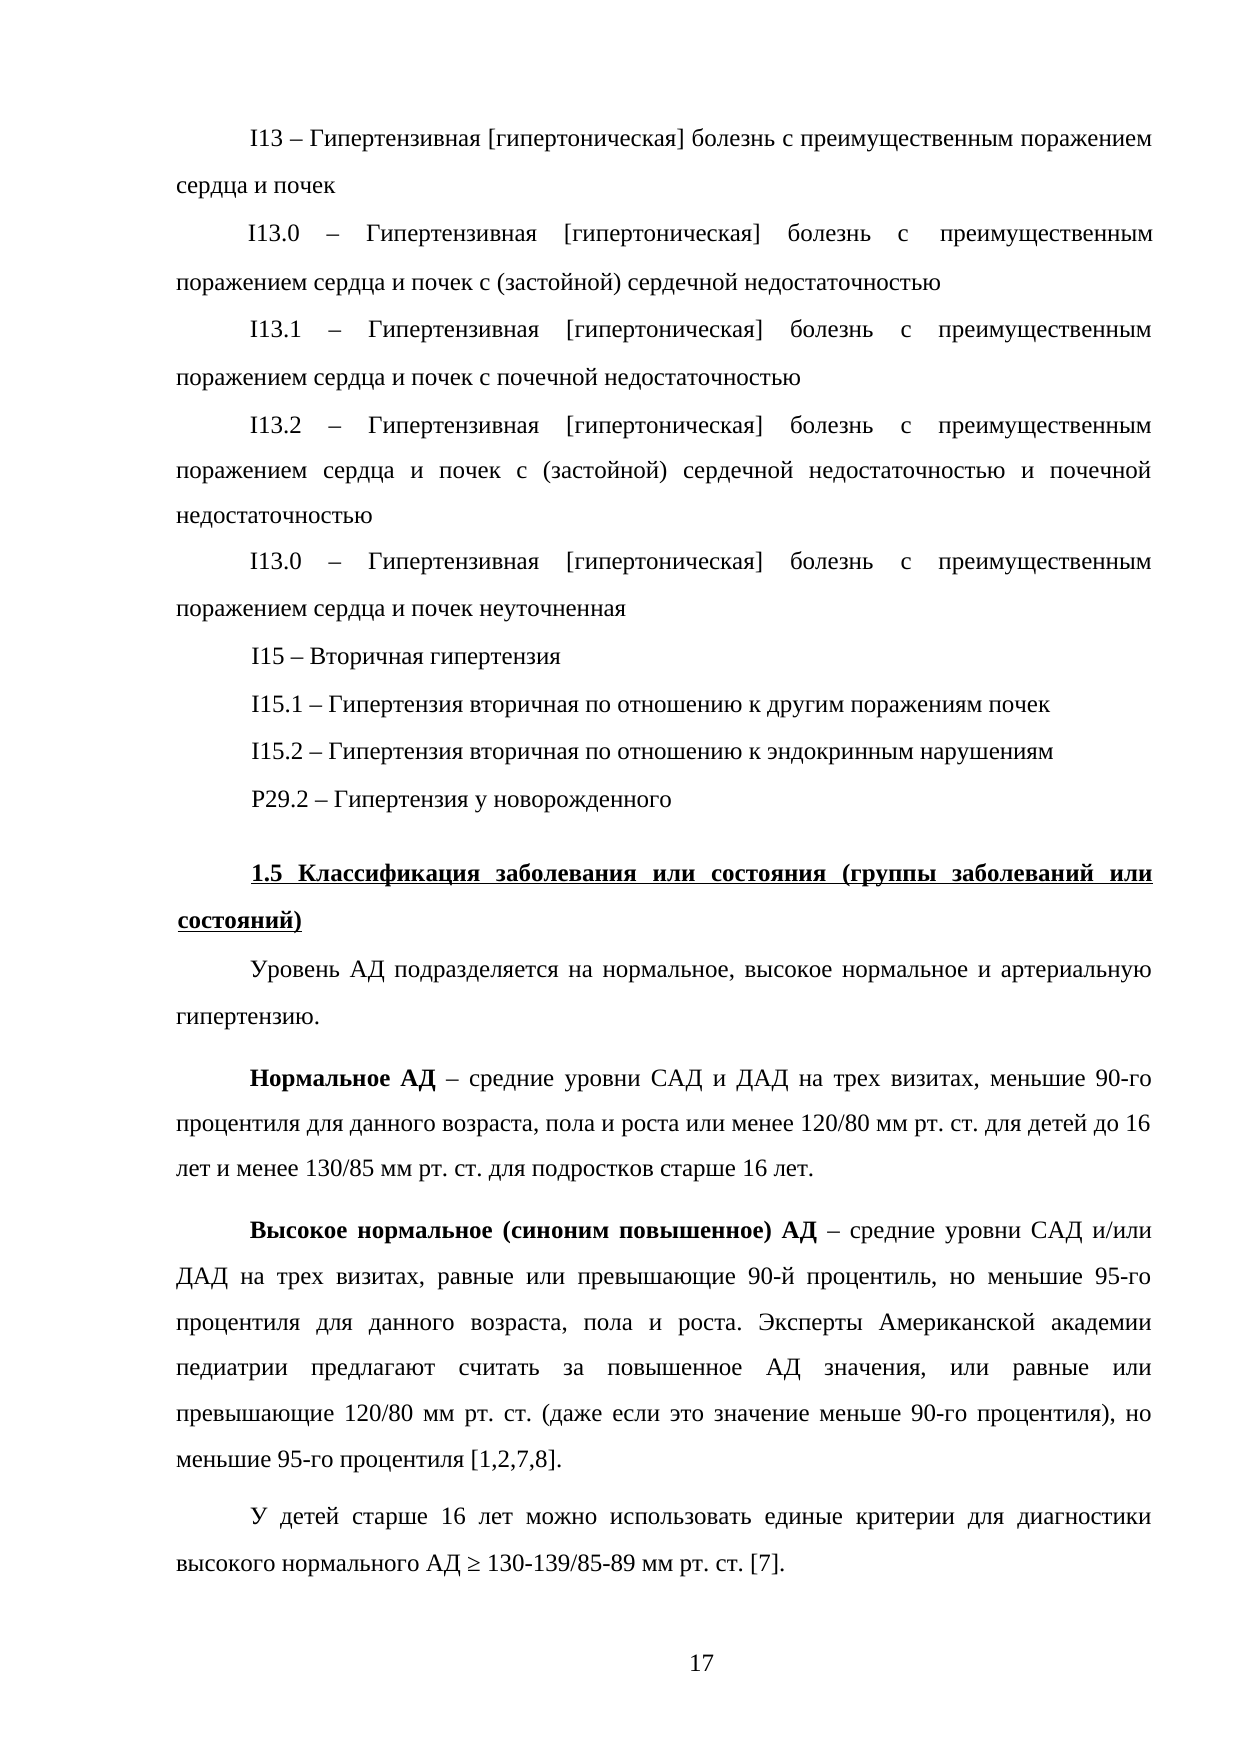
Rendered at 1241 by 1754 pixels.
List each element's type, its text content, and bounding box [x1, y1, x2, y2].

text Нормальное АД – средние уровни САД и ДАД на трех визитах, меньшие 90-го процентиля для данного возраста, пола и роста или менее 120/80 мм рт. ст. для детей до 16 лет и менее 130/85 мм рт. ст. для подростков старше 16 лет. [176, 1063, 1152, 1182]
text I13.0 – Гипертензивная [гипертоническая] болезнь с преимущественным [140, 218, 1159, 247]
text Р29.2 – Гипертензия у новорожденного [251, 784, 1152, 813]
text У детей старше 16 лет можно использовать единые критерии для диагностики высокого нормального АД ≥ 130-139/85-89 мм рт. ст. [7]. [176, 1501, 1152, 1577]
subtitle 1.5 Классификация заболевания или состояния (группы заболеваний или состояний) [177, 858, 1153, 934]
text Уровень АД подразделяется на нормальное, высокое нормальное и артериальную гипертензию. [176, 954, 1152, 1030]
text Высокое нормальное (синоним повышенное) АД – средние уровни САД и/или ДАД на трех визитах, равные или превышающие 90-й процентиль, но меньшие 95-го процентиля для данного возраста, пола и роста. Эксперты Американской академии педиатрии предлагают считать за повышенное АД значения, или равные или превышающие 120/80 мм рт. ст. (даже если это значение меньше 90-го процентиля), но меньшие 95-го процентиля [1,2,7,8]. [176, 1216, 1152, 1472]
text I13.0 – Гипертензивная [гипертоническая] болезнь с преимущественным поражением сердца и почек неуточненная [176, 546, 1152, 622]
text I15 – Вторичная гипертензия [251, 641, 1152, 670]
text I13.2 – Гипертензивная [гипертоническая] болезнь с преимущественным поражением сердца и почек с (застойной) сердечной недостаточностью и почечной недостаточностью [176, 410, 1152, 529]
text I15.1 – Гипертензия вторичная по отношению к другим поражениям почек [251, 689, 1152, 718]
text I13.1 – Гипертензивная [гипертоническая] болезнь с преимущественным поражением сердца и почек с почечной недостаточностью [176, 314, 1152, 391]
text I15.2 – Гипертензия вторичная по отношению к эндокринным нарушениям [188, 736, 1117, 765]
text поражением сердца и почек с (застойной) сердечной недостаточностью [176, 267, 1152, 295]
text I13 – Гипертензивная [гипертоническая] болезнь с преимущественным поражением сердца и почек [176, 123, 1152, 199]
